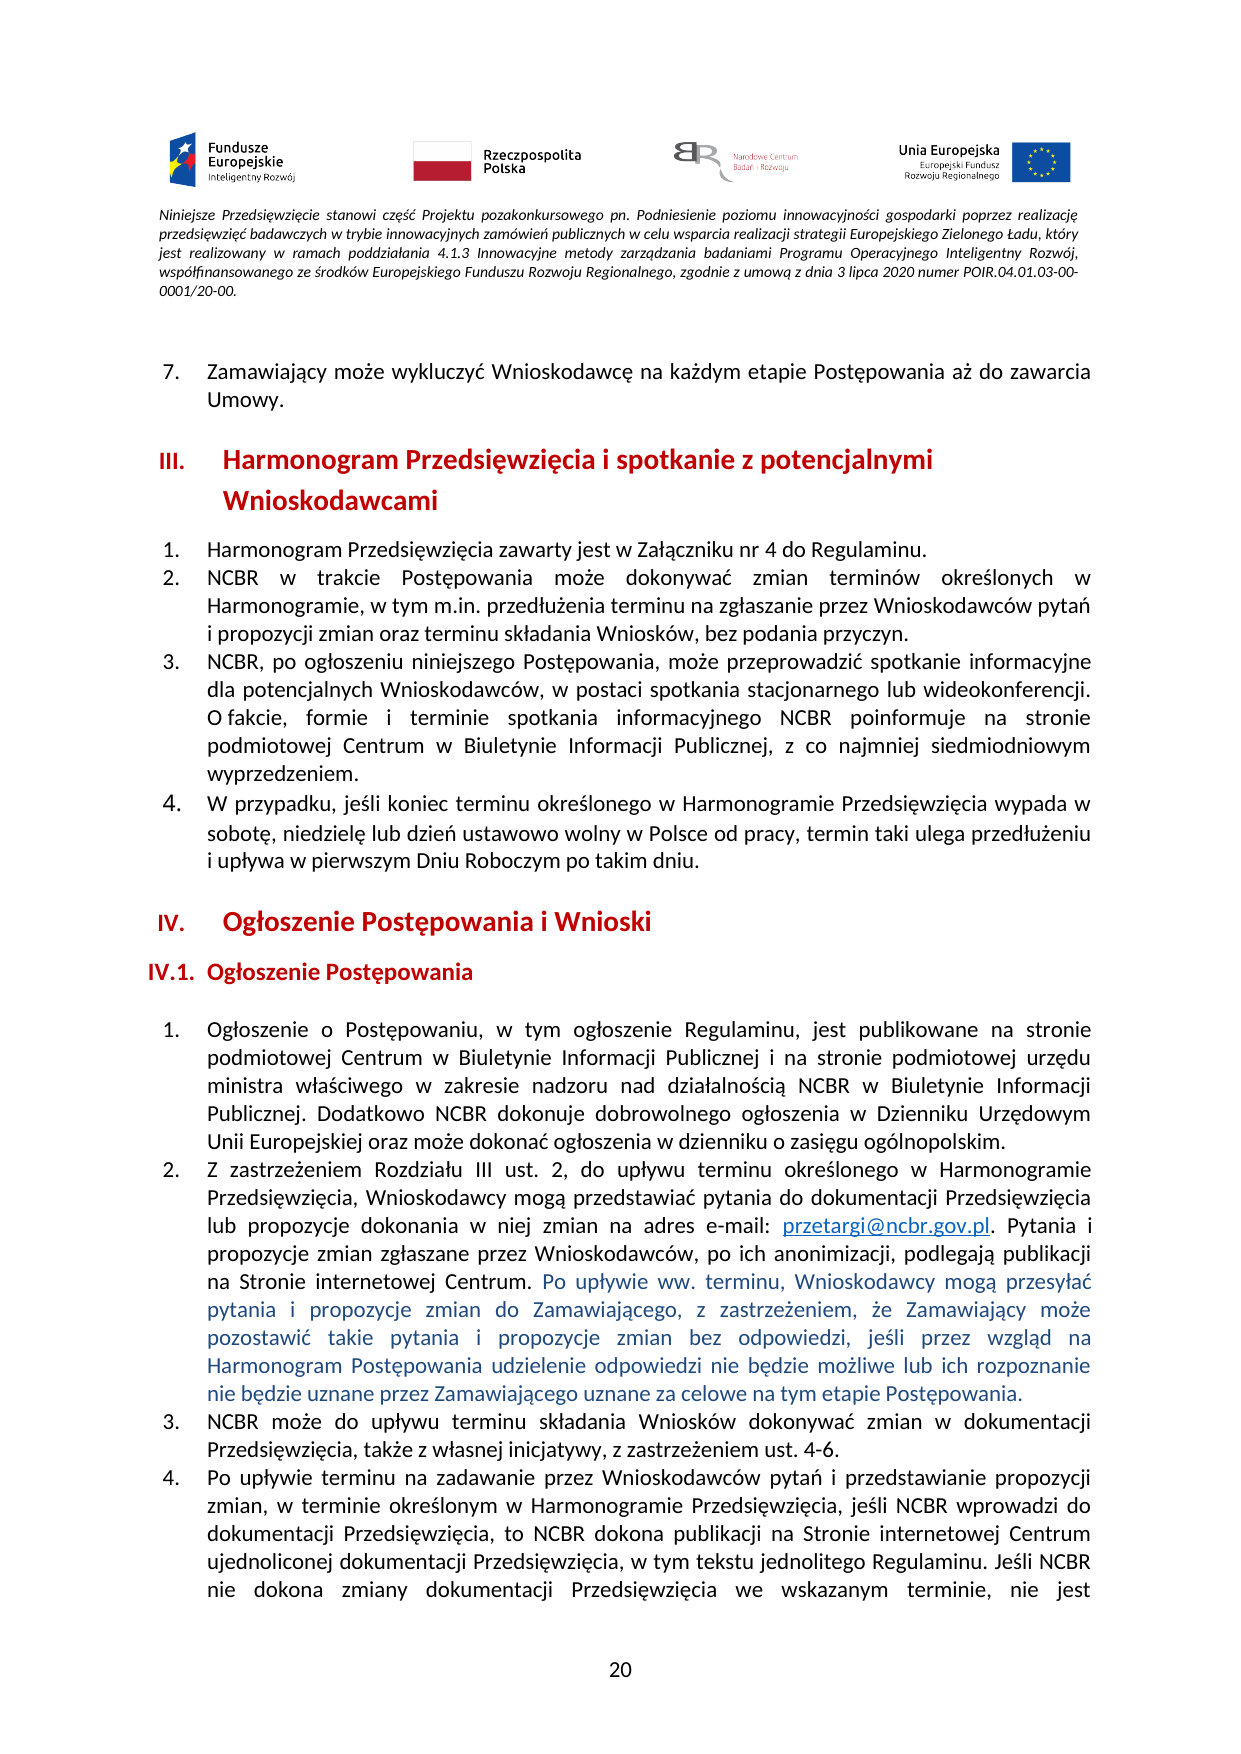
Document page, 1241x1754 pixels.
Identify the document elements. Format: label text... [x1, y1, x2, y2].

subtitle Ogłoszenie Postępowania [148, 956, 1092, 987]
list NCBR może do upływu terminu składania Wniosków dokonywać zmian w dokumentacji Przedsięwzięcia, także z własnej inicjatywy, z zastrzeżeniem ust. 4-6. [162, 1407, 1092, 1463]
list Ogłoszenie o Postępowaniu, w tym ogłoszenie Regulaminu, jest publikowane na stronie podmiotowej Centrum w Biuletynie Informacji Publicznej i na stronie podmiotowej urzędu ministra właściwego w zakresie nadzoru nad działalnością NCBR w Biuletynie Informacji Publicznej. Dodatkowo NCBR dokonuje dobrowolnego ogłoszenia w Dzienniku Urzędowym Unii Europejskiej oraz może dokonać ogłoszenia w dzienniku o zasięgu ogólnopolskim. [162, 1015, 1092, 1155]
list W przypadku, jeśli koniec terminu określonego w Harmonogramie Przedsięwzięcia wypada w sobotę, niedzielę lub dzień ustawowo wolny w Polsce od pracy, termin taki ulega przedłużeniu i upływa w pierwszym Dniu Roboczym po takim dniu. [162, 787, 1092, 875]
subtitle Harmonogram Przedsięwzięcia i spotkanie z potencjalnymi Wnioskodawcami [185, 441, 1092, 517]
subtitle Ogłoszenie Postępowania i Wnioski [185, 903, 1092, 938]
list NCBR, po ogłoszeniu niniejszego Postępowania, może przeprowadzić spotkanie informacyjne dla potencjalnych Wnioskodawców, w postaci spotkania stacjonarnego lub wideokonferencji. O fakcie, formie i terminie spotkania informacyjnego NCBR poinformuje na stronie podmiotowej Centrum w Biuletynie Informacji Publicznej, z co najmniej siedmiodniowym wyprzedzeniem. [162, 647, 1092, 787]
list Z zastrzeżeniem Rozdziału III ust. 2, do upływu terminu określonego w Harmonogramie Przedsięwzięcia, Wnioskodawcy mogą przedstawiać pytania do dokumentacji Przedsięwzięcia lub propozycje dokonania w niej zmian na adres e-mail: przetargi@ncbr.gov.pl. Pytania i propozycje zmian zgłaszane przez Wnioskodawców, po ich anonimizacji, podlegają publikacji na Stronie internetowej Centrum. Po upływie ww. terminu, Wnioskodawcy mogą przesyłać pytania i propozycje zmian do Zamawiającego, z zastrzeżeniem, że Zamawiający może pozostawić takie pytania i propozycje zmian bez odpowiedzi, jeśli przez wzgląd na Harmonogram Postępowania udzielenie odpowiedzi nie będzie możliwe lub ich rozpoznanie nie będzie uznane przez Zamawiającego uznane za celowe na tym etapie Postępowania. [162, 1155, 1092, 1407]
picture [169, 132, 1071, 187]
list NCBR w trakcie Postępowania może dokonywać zmian terminów określonych w Harmonogramie, w tym m.in. przedłużenia terminu na zgłaszanie przez Wnioskodawców pytań i propozycji zmian oraz terminu składania Wniosków, bez podania przyczyn. [162, 563, 1092, 647]
list Harmonogram Przedsięwzięcia zawarty jest w Załączniku nr 4 do Regulaminu. [162, 535, 1092, 563]
list Zamawiający może wykluczyć Wnioskodawcę na każdym etapie Postępowania aż do zawarcia Umowy. [162, 357, 1092, 413]
